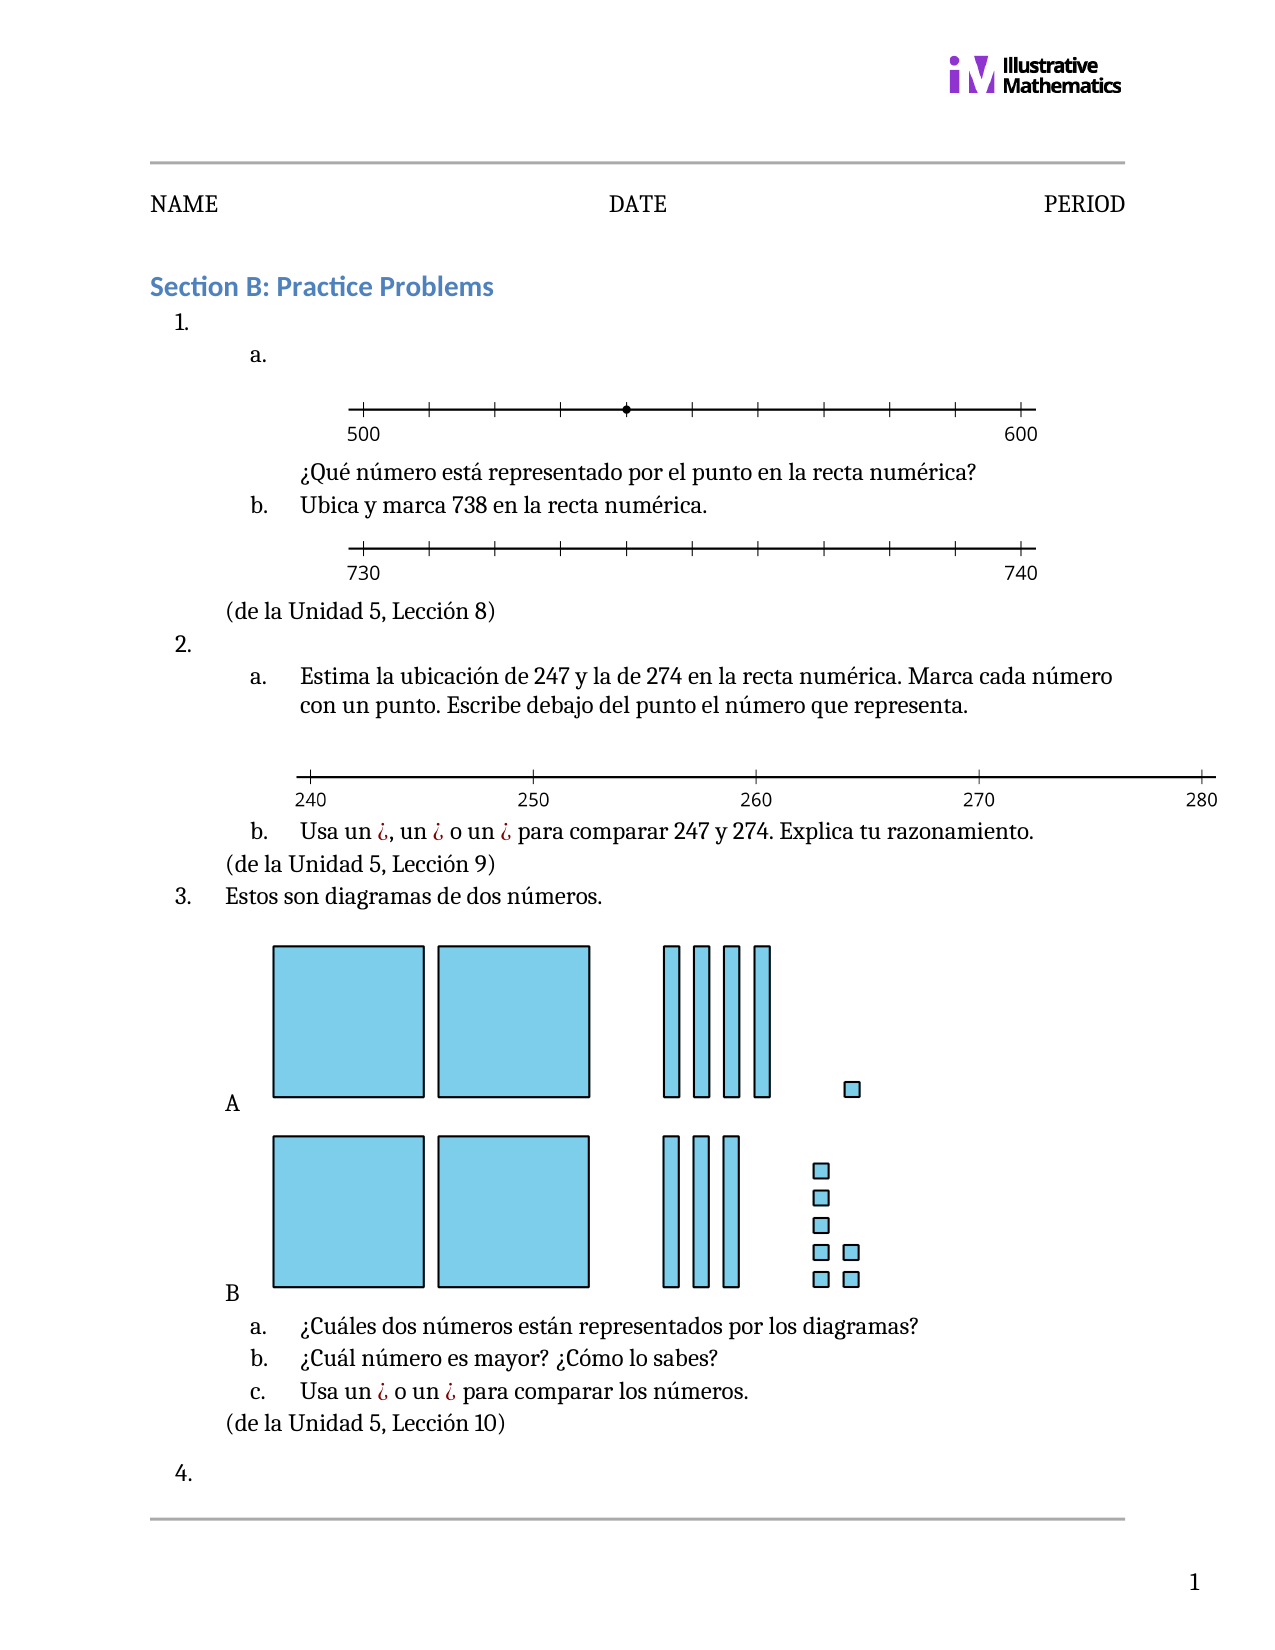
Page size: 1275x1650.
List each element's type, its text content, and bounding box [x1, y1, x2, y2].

picture [268, 769, 1244, 814]
picture [258, 931, 990, 1112]
picture [318, 401, 1050, 449]
list ¿Qué número está representado por el punto en la recta numérica? [250, 458, 1125, 487]
list ¿Cuáles dos números están representados por los diagramas? [250, 1312, 1125, 1341]
list Usa un o un para comparar los números. [250, 1377, 1125, 1406]
picture [949, 55, 1121, 93]
subtitle Section B: Practice Problems [150, 268, 1125, 304]
list (de la Unidad 5, Lección 10) [175, 1409, 1125, 1438]
list (de la Unidad 5, Lección 9) [175, 850, 1125, 878]
list Estos son diagramas de dos números. [175, 882, 1125, 911]
picture [318, 540, 1050, 588]
list Ubica y marca 738 en la recta numérica. [250, 491, 1125, 519]
list (de la Unidad 5, Lección 8) [175, 597, 1125, 626]
picture [258, 1121, 990, 1302]
list Usa un , un o un para comparar 247 y 274. Explica tu razonamiento. [250, 817, 1125, 846]
list ¿Cuál número es mayor? ¿Cómo lo sabes? [250, 1344, 1125, 1373]
list Estima la ubicación de 247 y la de 274 en la recta numérica. Marca cada número con un punto. Escribe debajo del punto el número que representa. [250, 662, 1125, 720]
